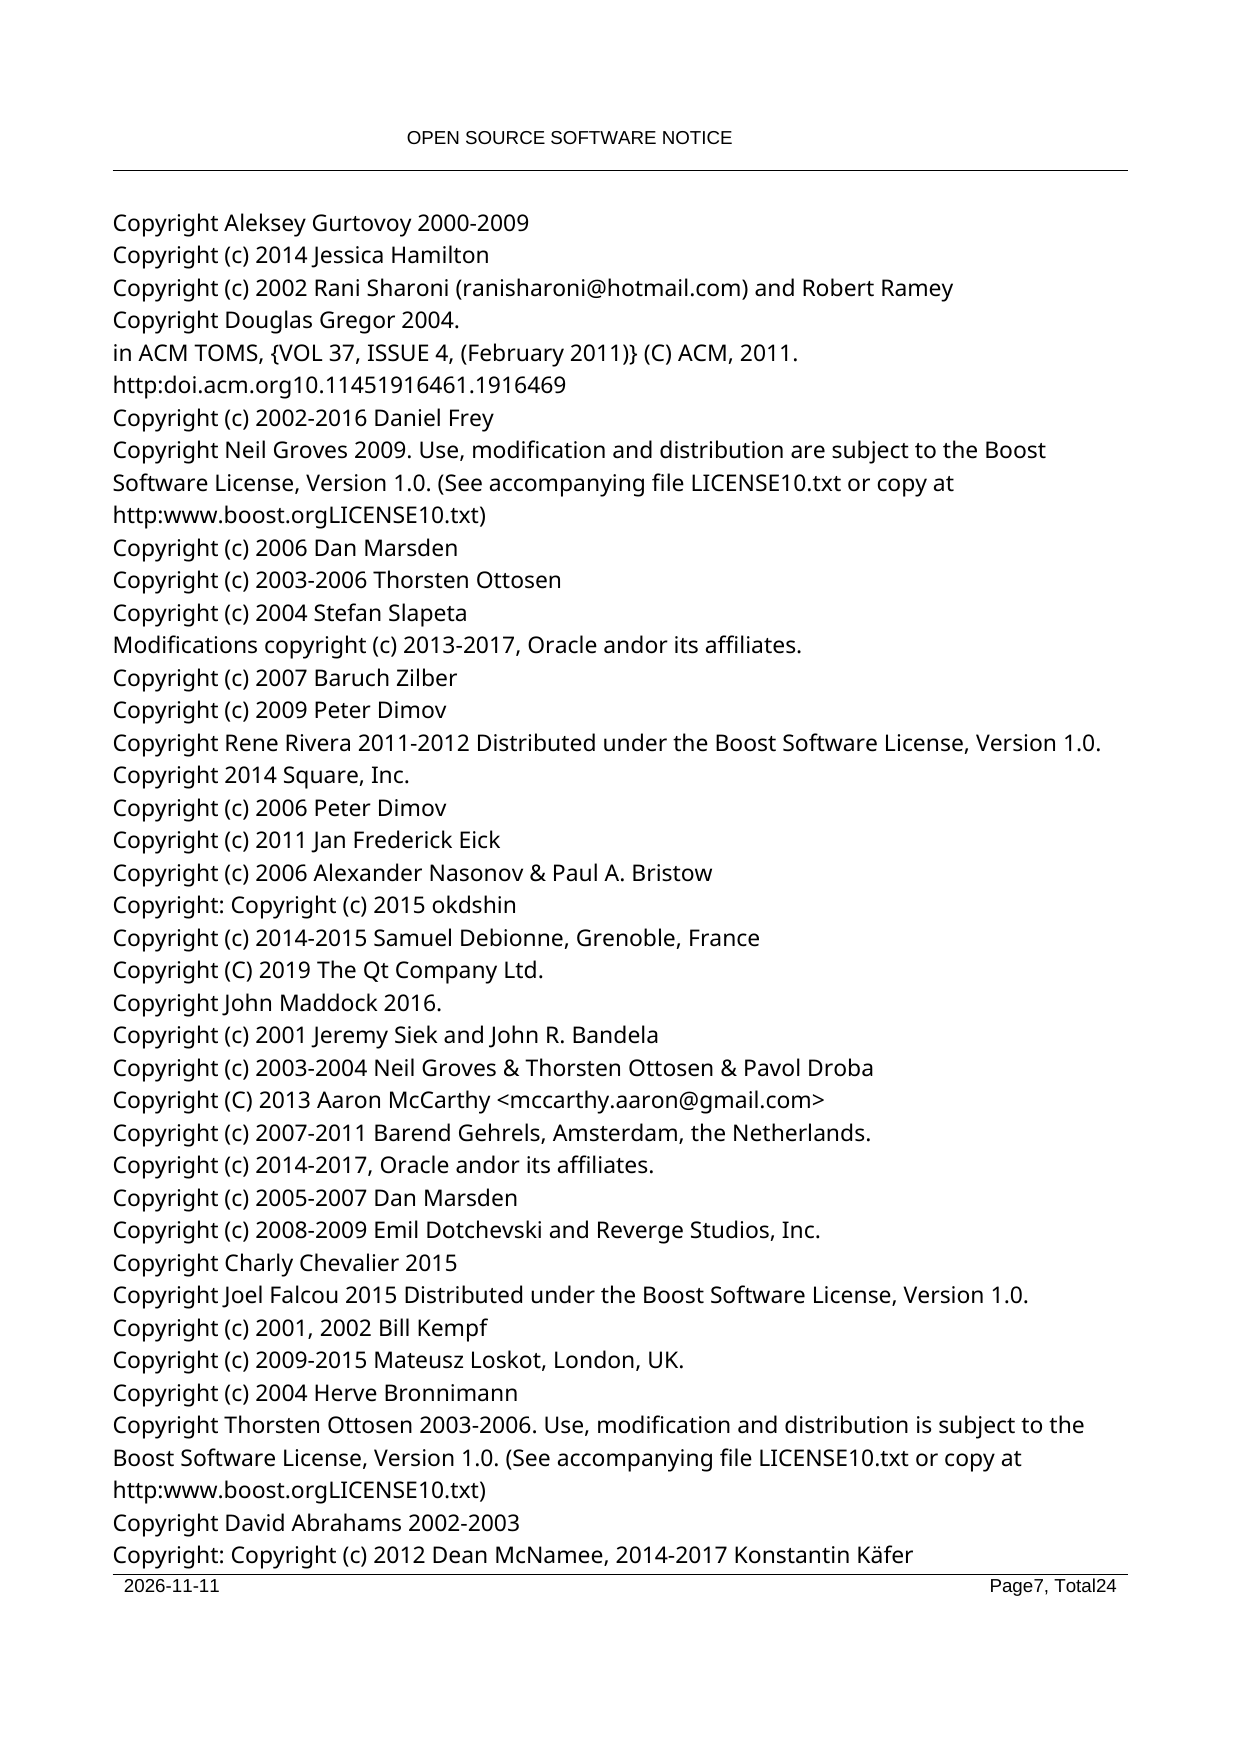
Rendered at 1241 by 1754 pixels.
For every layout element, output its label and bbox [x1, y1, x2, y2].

text [112, 206, 1128, 1571]
